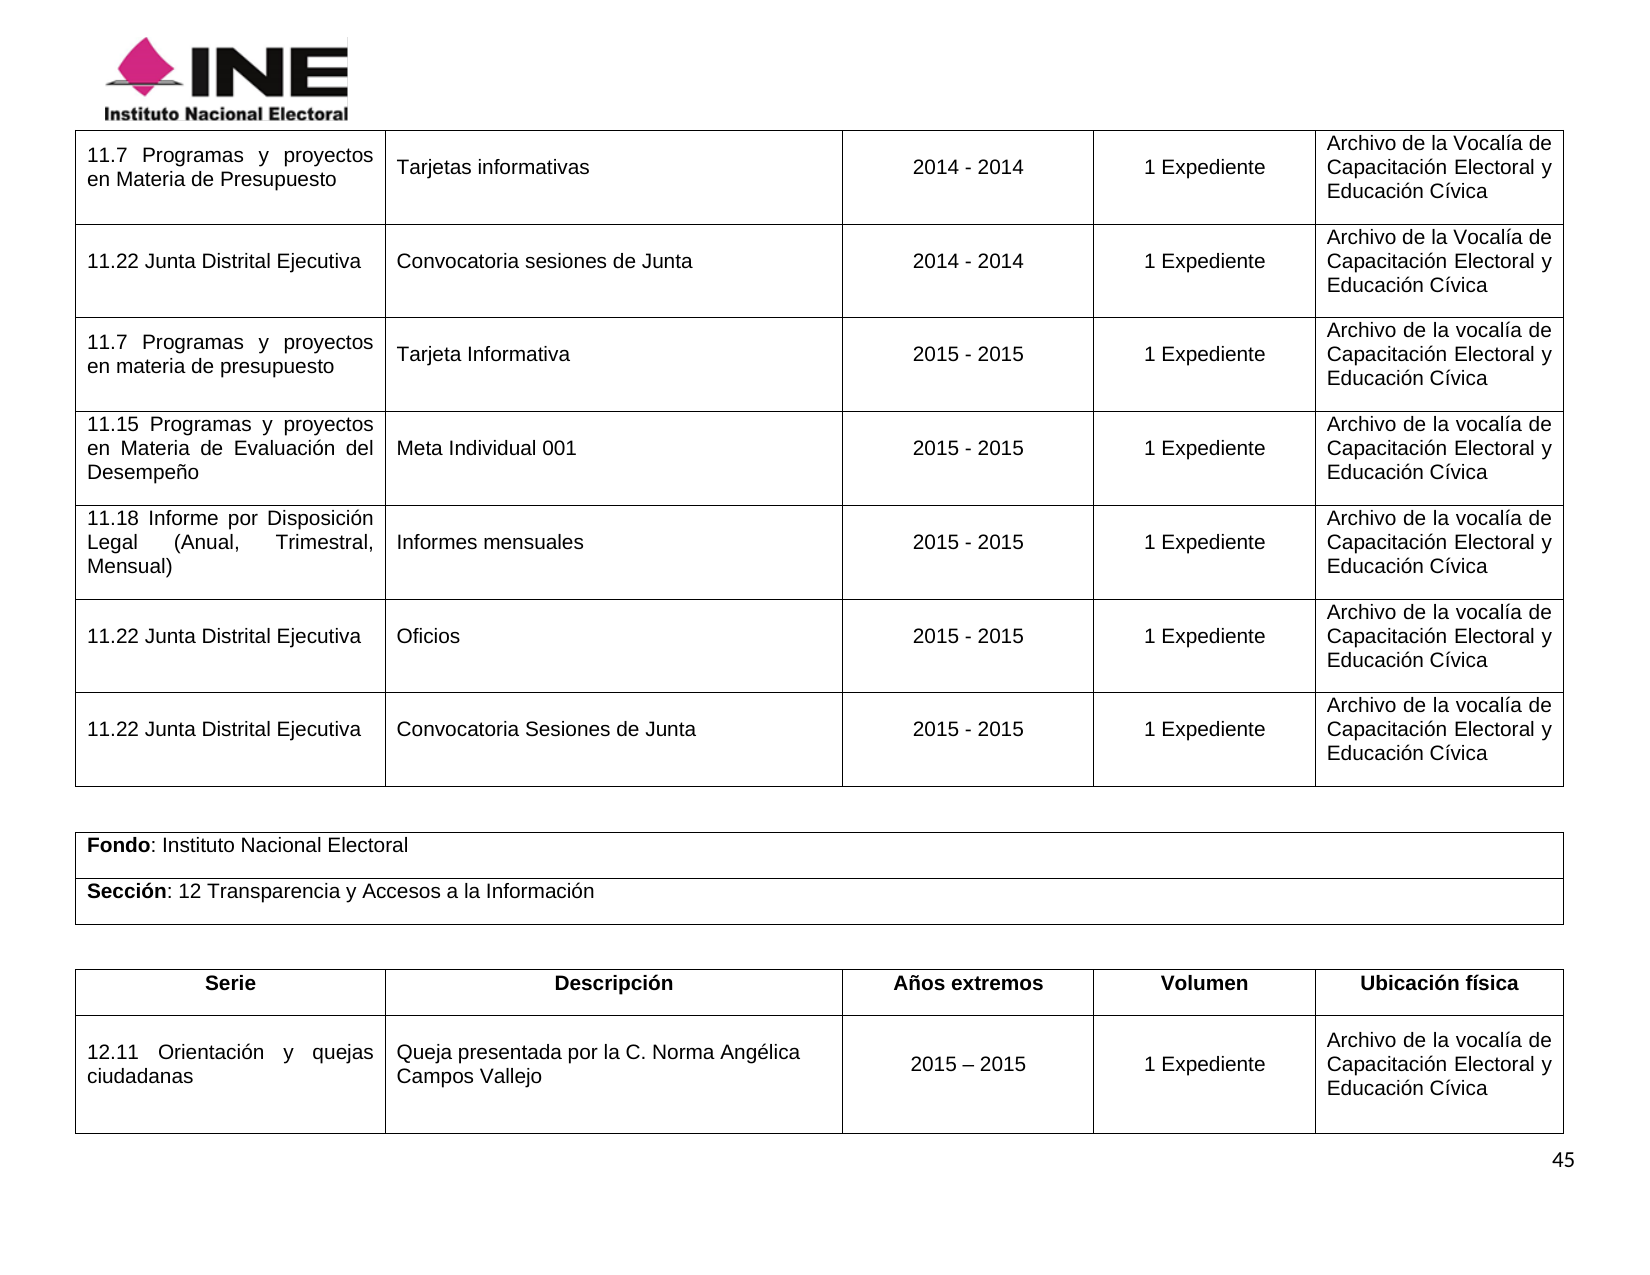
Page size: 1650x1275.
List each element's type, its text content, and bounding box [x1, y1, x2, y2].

table_cell 1 Expediente [1094, 506, 1315, 598]
table_cell 11.7 Programas y proyectos en materia de presupuesto [76, 318, 385, 411]
table_cell 2014 - 2014 [843, 131, 1093, 223]
table_cell 12.11 Orientación y quejas ciudadanas [76, 1016, 385, 1133]
table_cell Archivo de la vocalía de Capacitación Electoral y Educación Cívica [1316, 600, 1563, 692]
table_cell Convocatoria sesiones de Junta [386, 225, 842, 317]
table_header Volumen [1094, 970, 1315, 1015]
table_cell 1 Expediente [1094, 412, 1315, 505]
table_cell 11.15 Programas y proyectos en Materia de Evaluación del Desempeño [76, 412, 385, 505]
table_cell 1 Expediente [1094, 600, 1315, 692]
table_cell 11.22 Junta Distrital Ejecutiva [76, 600, 385, 692]
table_cell 11.22 Junta Distrital Ejecutiva [76, 225, 385, 317]
table_cell Oficios [386, 600, 842, 692]
table_cell Archivo de la vocalía de Capacitación Electoral y Educación Cívica [1316, 693, 1563, 786]
table_cell 2015 - 2015 [843, 506, 1093, 598]
table_cell 11.22 Junta Distrital Ejecutiva [76, 693, 385, 786]
table_cell Sección: 12 Transparencia y Accesos a la Información [76, 879, 1563, 923]
table_cell Archivo de la vocalía de Capacitación Electoral y Educación Cívica [1316, 318, 1563, 411]
table_cell Queja presentada por la C. Norma Angélica Campos Vallejo [386, 1016, 842, 1133]
table_cell Archivo de la vocalía de Capacitación Electoral y Educación Cívica [1316, 412, 1563, 505]
table_header Años extremos [843, 970, 1093, 1015]
table_cell 11.7 Programas y proyectos en Materia de Presupuesto [76, 131, 385, 223]
table_header Fondo: Instituto Nacional Electoral [76, 833, 1563, 878]
table_cell 1 Expediente [1094, 131, 1315, 223]
table_cell 2014 - 2014 [843, 225, 1093, 317]
table_header Descripción [386, 970, 842, 1015]
table_header Ubicación física [1316, 970, 1563, 1015]
table_cell 1 Expediente [1094, 225, 1315, 317]
table_cell Meta Individual 001 [386, 412, 842, 505]
picture [105, 37, 349, 122]
table_cell 1 Expediente [1094, 693, 1315, 786]
table_cell 2015 - 2015 [843, 318, 1093, 411]
table_cell 2015 - 2015 [843, 600, 1093, 692]
table_cell 1 Expediente [1094, 318, 1315, 411]
table_cell Archivo de la vocalía de Capacitación Electoral y Educación Cívica [1316, 1016, 1563, 1133]
table_cell 2015 - 2015 [843, 412, 1093, 505]
table_cell Tarjetas informativas [386, 131, 842, 223]
table_cell Archivo de la Vocalía de Capacitación Electoral y Educación Cívica [1316, 131, 1563, 223]
table_cell Informes mensuales [386, 506, 842, 598]
table_cell 2015 - 2015 [843, 693, 1093, 786]
table_cell Archivo de la Vocalía de Capacitación Electoral y Educación Cívica [1316, 225, 1563, 317]
table_cell 11.18 Informe por Disposición Legal (Anual, Trimestral, Mensual) [76, 506, 385, 598]
table_cell Convocatoria Sesiones de Junta [386, 693, 842, 786]
table_cell 1 Expediente [1094, 1016, 1315, 1133]
table_header Serie [76, 970, 385, 1015]
table_cell 2015 – 2015 [843, 1016, 1093, 1133]
table_cell Archivo de la vocalía de Capacitación Electoral y Educación Cívica [1316, 506, 1563, 598]
table_cell Tarjeta Informativa [386, 318, 842, 411]
